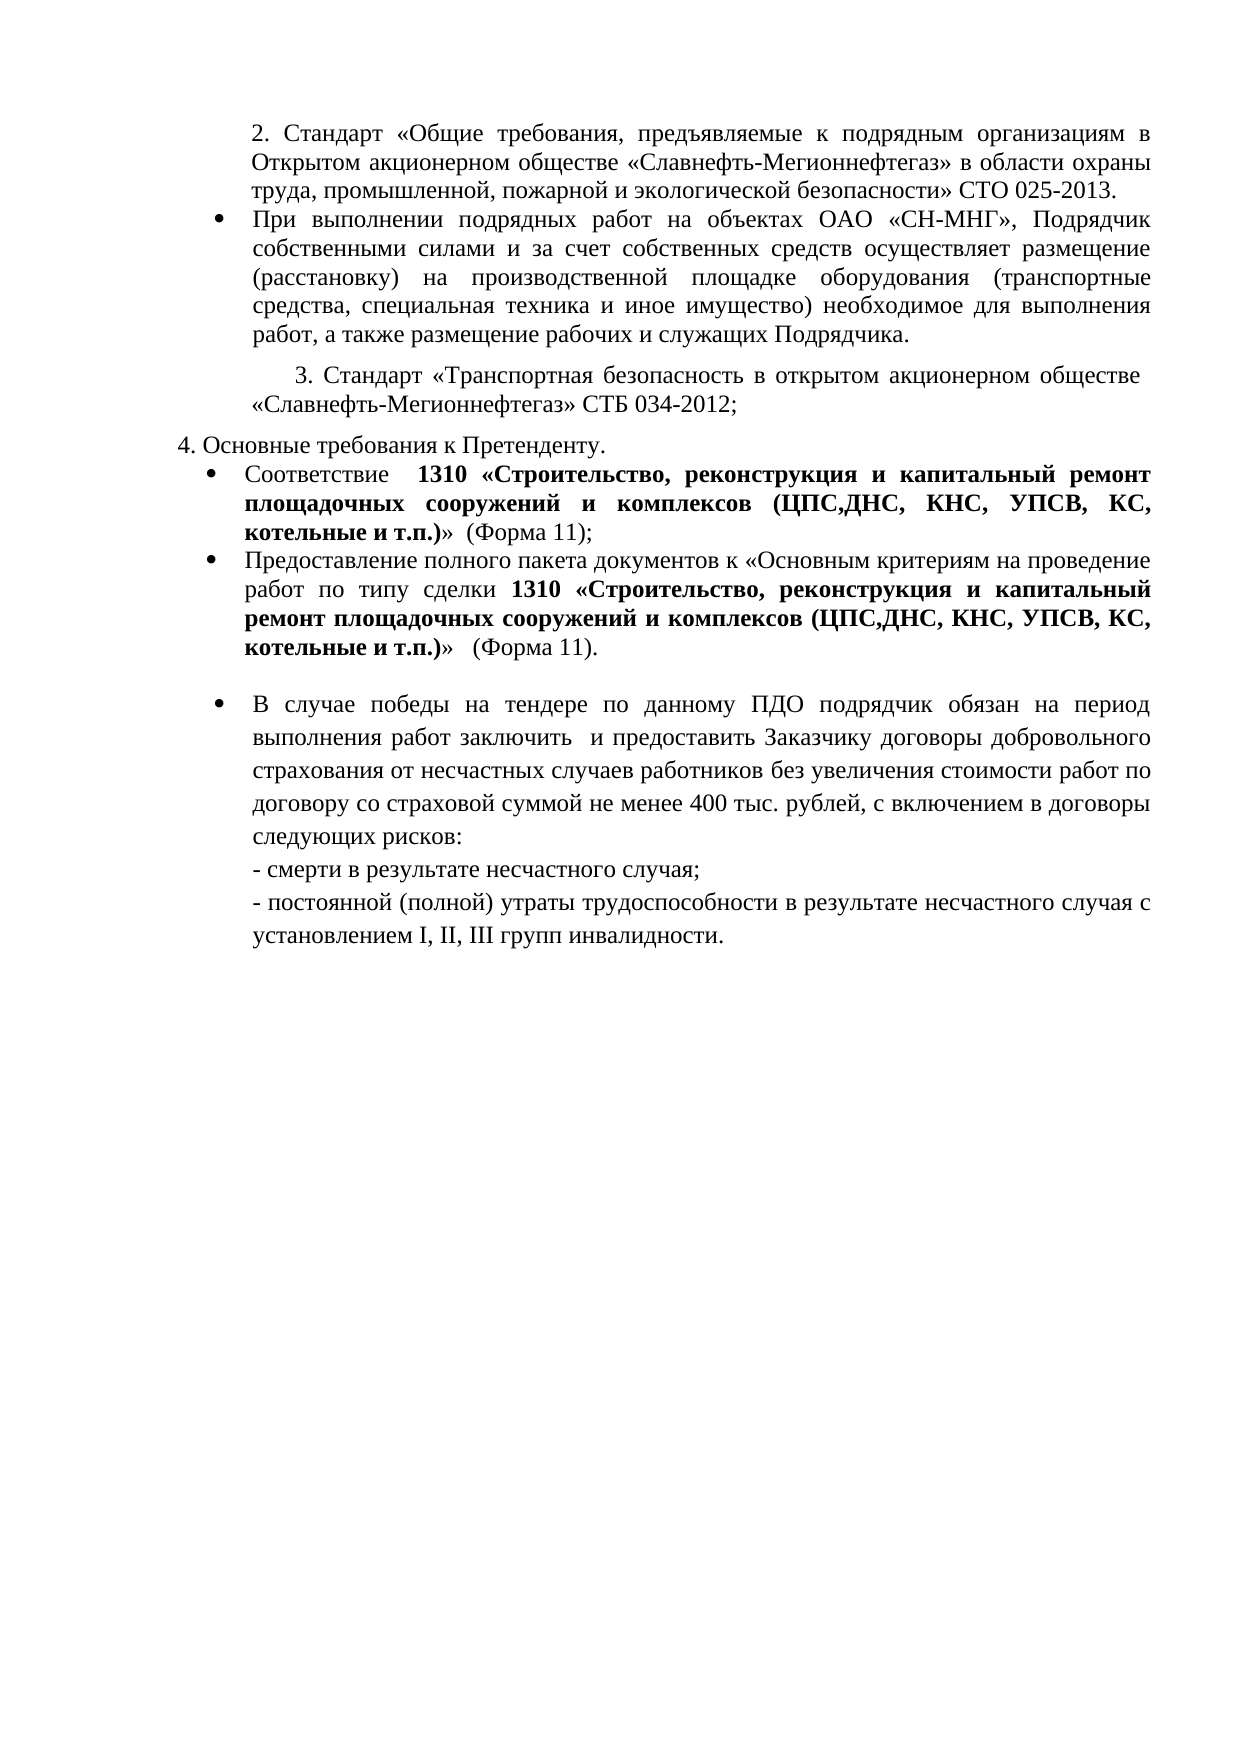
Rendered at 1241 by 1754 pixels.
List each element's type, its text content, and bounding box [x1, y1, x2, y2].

text - смерти в результате несчастного случая; [252, 854, 1152, 883]
list При выполнении подрядных работ на объектах ОАО «СН-МНГ», Подрядчик собственными силами и за счет собственных средств осуществляет размещение (расстановку) на производственной площадке оборудования (транспортные средства, специальная техника и иное имущество) необходимое для выполнения работ, а также размещение рабочих и служащих Подрядчика. [215, 204, 1152, 348]
list Соответствие 1310 «Строительство, реконструкция и капитальный ремонт площадочных сооружений и комплексов (ЦПС,ДНС, КНС, УПСВ, КС, котельные и т.п.)» (Форма 11); [207, 459, 1152, 546]
text - постоянной (полной) утраты трудоспособности в результате несчастного случая с установлением I, II, III групп инвалидности. [252, 887, 1152, 949]
list Предоставление полного пакета документов к «Основным критериям на проведение работ по типу сделки 1310 «Строительство, реконструкция и капитальный ремонт площадочных сооружений и комплексов (ЦПС,ДНС, КНС, УПСВ, КС, котельные и т.п.)» (Форма 11). [207, 546, 1152, 661]
text 2. Стандарт «Общие требования, предъявляемые к подрядным организациям в Открытом акционерном обществе «Славнефть-Мегионнефтегаз» в области охраны труда, промышленной, пожарной и экологической безопасности» СТО 025-2013. [251, 118, 1152, 204]
text 4. Основные требования к Претенденту. [177, 431, 1152, 459]
list В случае победы на тендере по данному ПДО подрядчик обязан на период выполнения работ заключить и предоставить Заказчику договоры добровольного страхования от несчастных случаев работников без увеличения стоимости работ по договору со страховой суммой не менее 400 тыс. рублей, с включением в договоры следующих рисков: [215, 689, 1152, 850]
text 3. Стандарт «Транспортная безопасность в открытом акционерном обществе «Славнефть-Мегионнефтегаз» СТБ 034-2012; [177, 361, 1152, 418]
